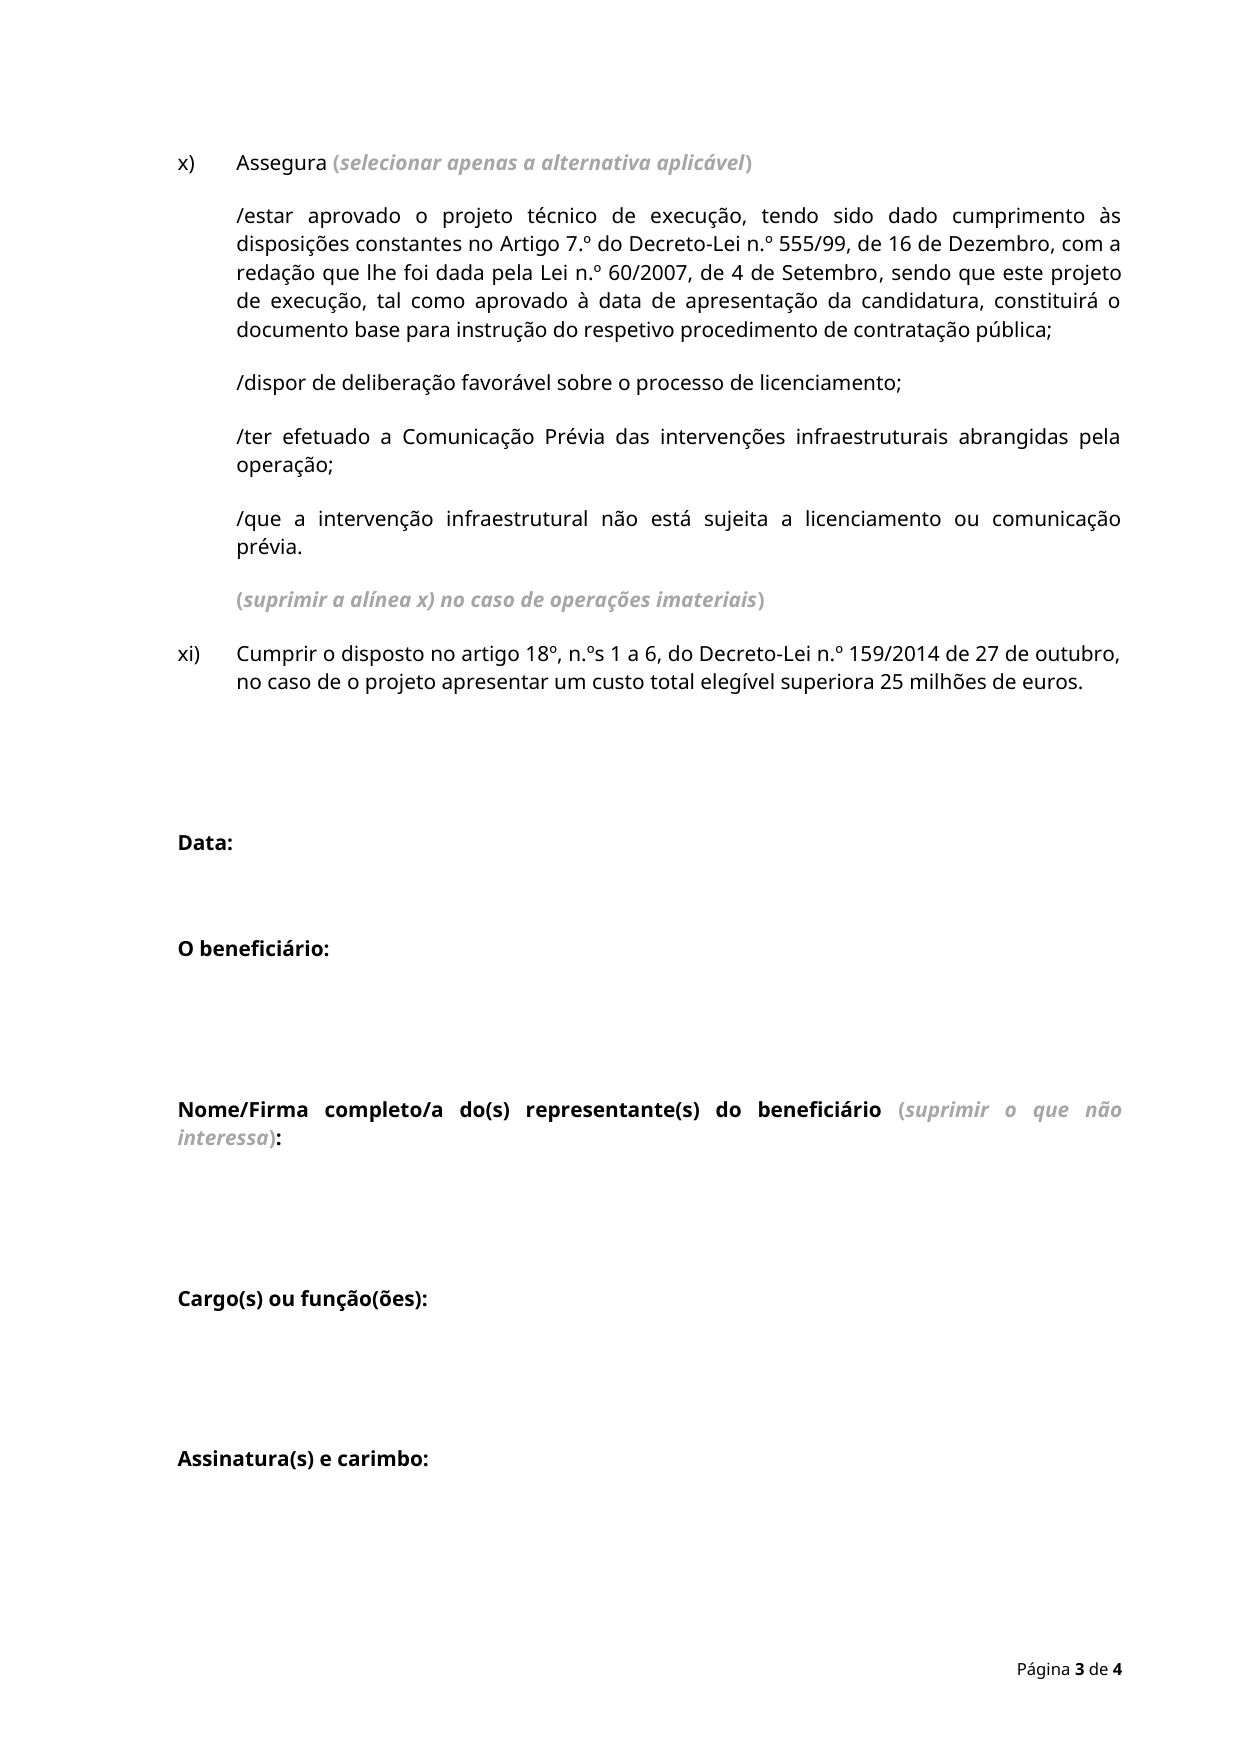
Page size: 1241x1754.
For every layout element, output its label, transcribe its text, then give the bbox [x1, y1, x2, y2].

list Cumprir o disposto no artigo 18º, n.ºs 1 a 6, do Decreto-Lei n.º 159/2014 de 27 de outubro, no caso de o projeto apresentar um custo total elegível superiora 25 milhões de euros. [177, 639, 1122, 696]
text (suprimir a alínea x) no caso de operações imateriais) [236, 586, 1122, 614]
text Nome/Firma completo/a do(s) representante(s) do beneficiário (suprimir o que não interessa): [177, 1095, 1122, 1152]
text /estar aprovado o projeto técnico de execução, tendo sido dado cumprimento às disposições constantes no Artigo 7.º do Decreto-Lei n.º 555/99, de 16 de Dezembro, com a redação que lhe foi dada pela Lei n.º 60/2007, de 4 de Setembro, sendo que este projeto de execução, tal como aprovado à data de apresentação da candidatura, constituirá o documento base para instrução do respetivo procedimento de contratação pública; [236, 201, 1122, 343]
text /que a intervenção infraestrutural não está sujeita a licenciamento ou comunicação prévia. [236, 504, 1122, 561]
text Cargo(s) ou função(ões): [177, 1284, 1122, 1312]
text Assinatura(s) e carimbo: [177, 1444, 1122, 1472]
text Data: [177, 828, 1122, 856]
text /ter efetuado a Comunicação Prévia das intervenções infraestruturais abrangidas pela operação; [236, 422, 1122, 479]
list Assegura (selecionar apenas a alternativa aplicável) [177, 148, 1122, 176]
text O beneficiário: [177, 934, 1122, 963]
text /dispor de deliberação favorável sobre o processo de licenciamento; [236, 368, 1122, 397]
